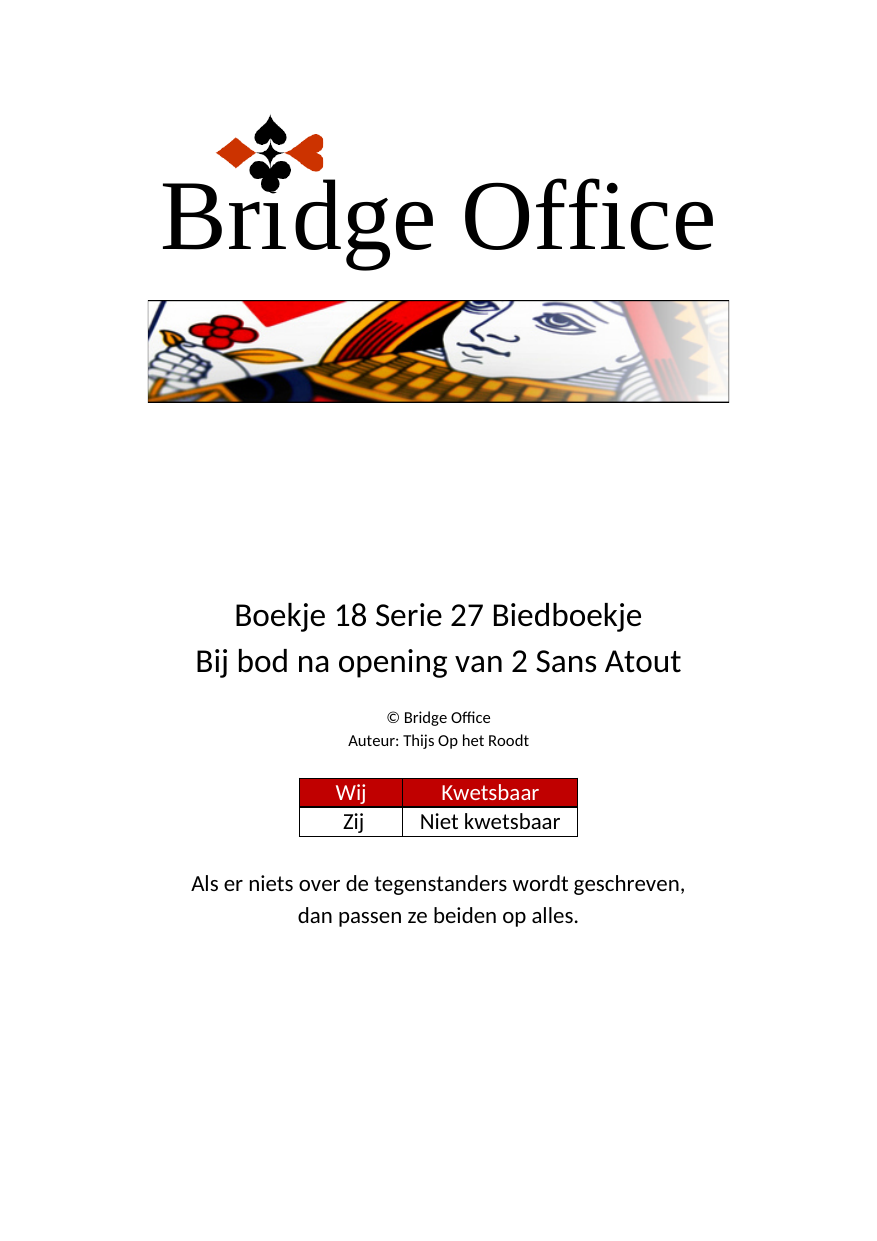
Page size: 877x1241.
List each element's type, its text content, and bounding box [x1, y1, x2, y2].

table_cell Zij [300, 808, 402, 836]
text Boekje 18 Serie 27 Biedboekje [148, 547, 729, 634]
text Als er niets over de tegenstanders wordt geschreven, dan passen ze beiden op alles. [148, 869, 729, 929]
text Bij bod na opening van 2 Sans Atout © Bridge Office [148, 640, 729, 728]
text Auteur: Thijs Op het Roodt [148, 731, 729, 751]
table_header Kwetsbaar [403, 779, 577, 806]
table_header Wij [300, 779, 402, 806]
picture [147, 300, 730, 403]
table_cell Niet kwetsbaar [403, 808, 577, 836]
